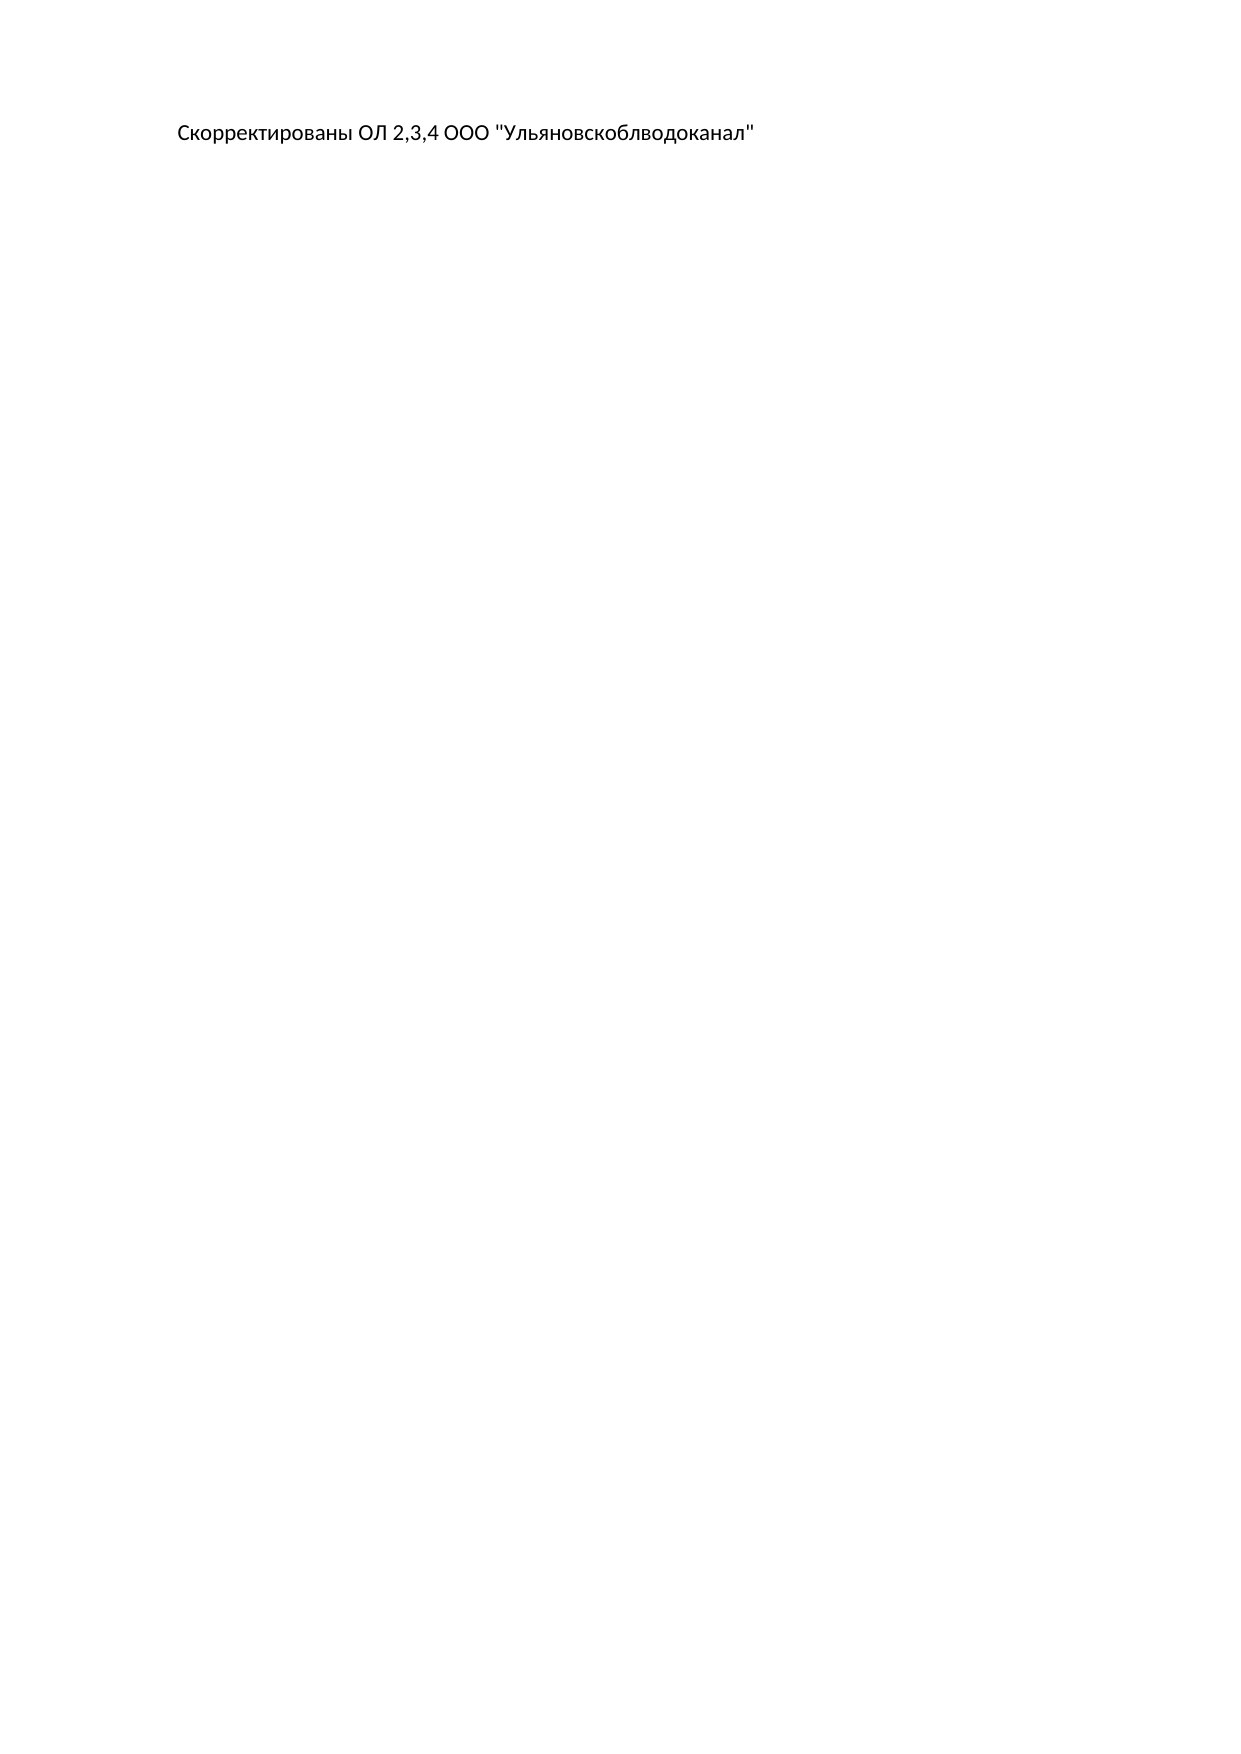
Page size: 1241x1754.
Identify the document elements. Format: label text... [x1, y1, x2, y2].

text Скорректированы ОЛ 2,3,4 ООО "Ульяновскоблводоканал" [177, 118, 1152, 146]
